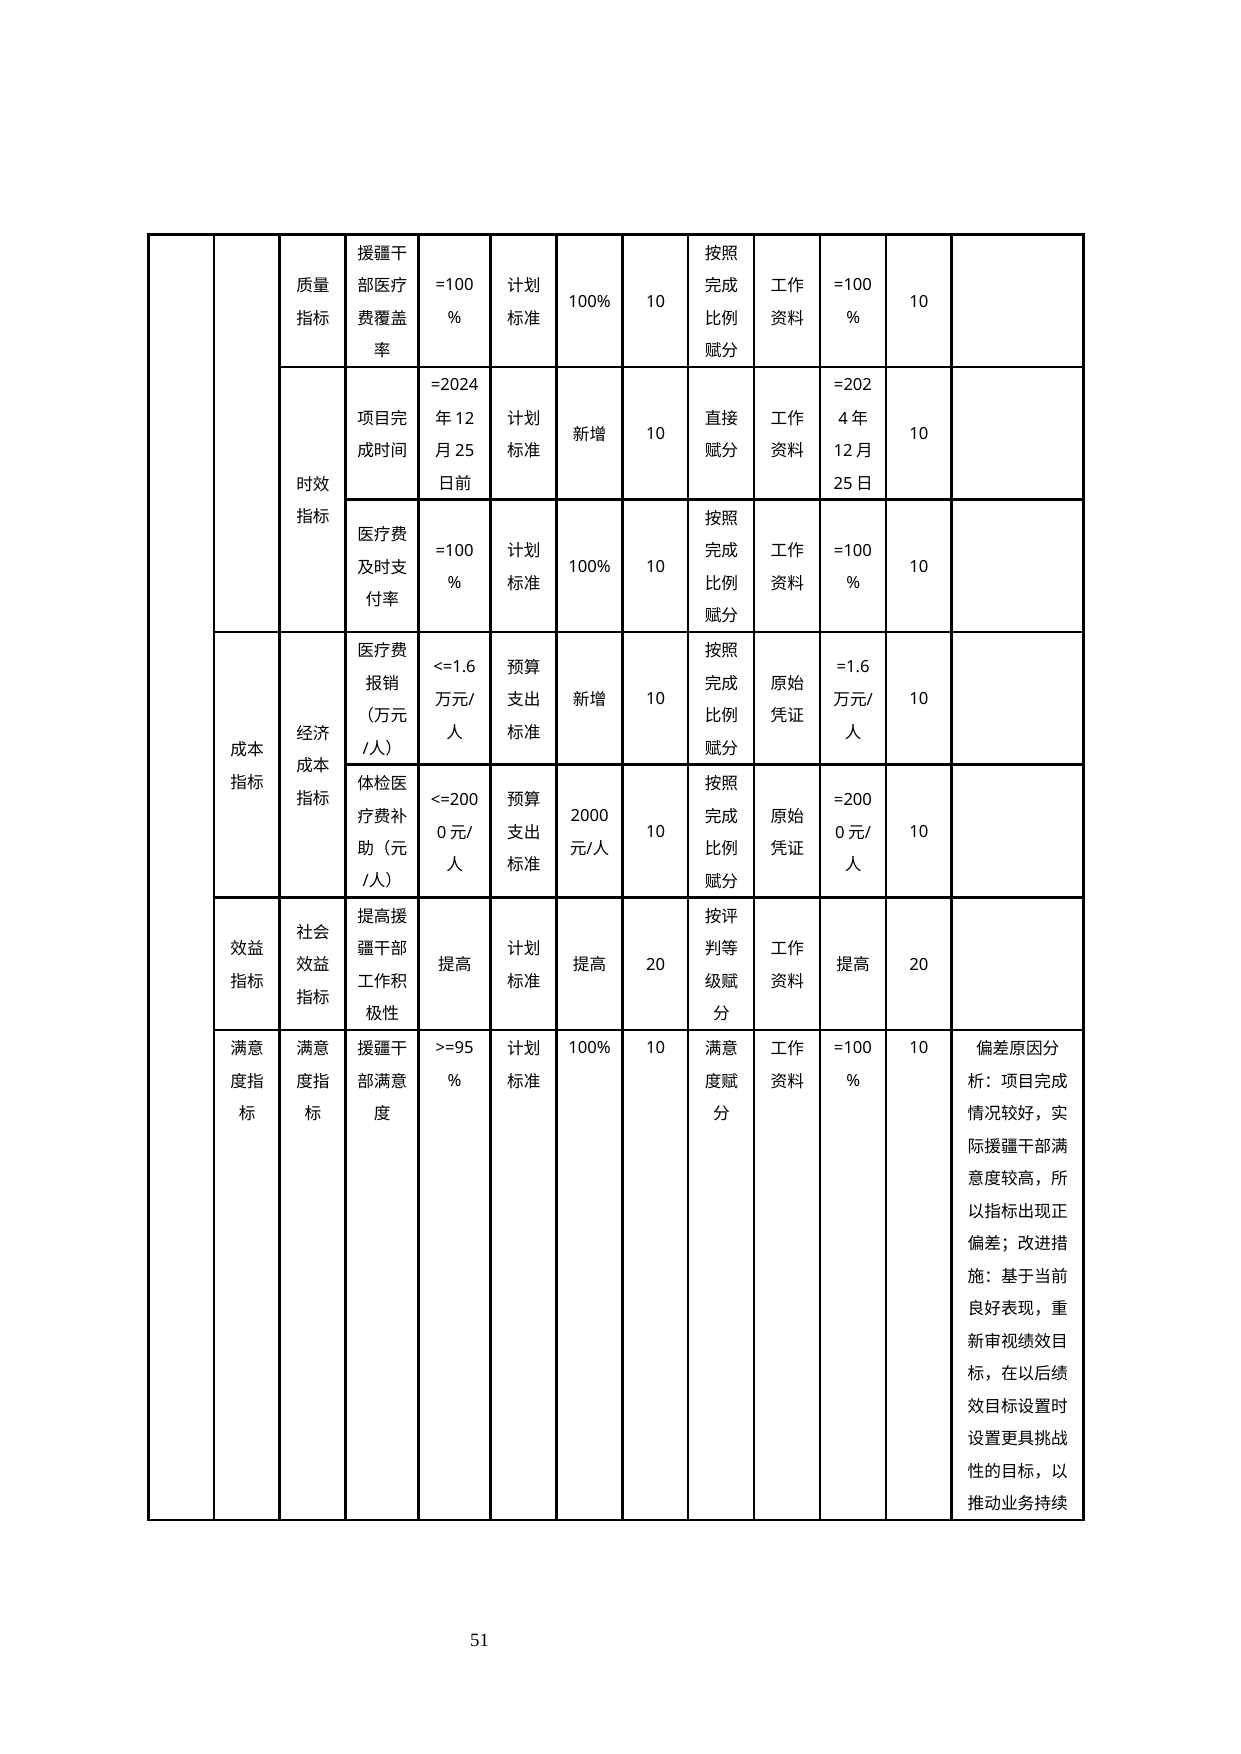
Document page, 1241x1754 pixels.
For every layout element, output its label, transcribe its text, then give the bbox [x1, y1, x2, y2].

table_cell 医疗费报销（万元/人） [347, 633, 417, 763]
table_cell <=2000元/人 [420, 766, 489, 896]
table_cell 10 [887, 633, 950, 763]
table_cell >=95% [420, 1031, 489, 1519]
table_cell 援疆干部医疗费覆盖率 [347, 236, 417, 366]
table_cell =2000元/人 [821, 766, 885, 896]
table_cell 100% [558, 1031, 621, 1519]
table_cell 20 [624, 899, 687, 1028]
table_cell 新增 [558, 633, 621, 763]
table_cell =100% [821, 236, 885, 366]
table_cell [953, 1031, 1082, 1519]
table_cell 满意度指标 [281, 1031, 344, 1519]
table_cell 20 [887, 899, 950, 1028]
table_cell 10 [887, 766, 950, 896]
table_cell 按照完成比例赋分 [689, 633, 753, 763]
table_cell =100% [420, 236, 489, 366]
table_cell 预算支出标准 [492, 766, 555, 896]
table_cell 效益指标 [215, 899, 278, 1028]
table_cell 直接赋分 [689, 368, 753, 498]
table_cell 社会效益指标 [281, 899, 344, 1028]
table_cell [953, 368, 1082, 498]
table_cell 工作资料 [755, 368, 819, 498]
table_cell [953, 766, 1082, 896]
table_cell 按照完成比例赋分 [689, 501, 753, 631]
table_cell 医疗费及时支付率 [347, 501, 417, 631]
table_cell 原始凭证 [755, 633, 819, 763]
table_cell 按评判等级赋分 [689, 899, 753, 1028]
table_cell 新增 [558, 368, 621, 498]
table_cell =2024年12月25日前 [420, 368, 489, 498]
table_cell 计划标准 [492, 1031, 555, 1519]
table_cell [953, 236, 1082, 366]
table_cell [953, 899, 1082, 1028]
table_cell 10 [624, 236, 687, 366]
table_cell 按照完成比例赋分 [689, 236, 753, 366]
table_cell 预算支出标准 [492, 633, 555, 763]
table_cell =2024年12月25日 [821, 368, 885, 498]
table_cell 援疆干部满意度 [347, 1031, 417, 1519]
table_cell 工作资料 [755, 899, 819, 1028]
table_cell 工作资料 [755, 236, 819, 366]
table_cell 提高援疆干部工作积极性 [347, 899, 417, 1028]
table_cell =100% [821, 1031, 885, 1519]
table_cell 提高 [420, 899, 489, 1028]
table_cell 10 [624, 368, 687, 498]
table_cell 体检医疗费补助（元/人） [347, 766, 417, 896]
table_cell 100% [558, 236, 621, 366]
table_cell 10 [624, 633, 687, 763]
table_cell [953, 501, 1082, 631]
table_cell 提高 [558, 899, 621, 1028]
table_cell [953, 633, 1082, 763]
table_cell 10 [624, 766, 687, 896]
table_cell 经济成本指标 [281, 633, 344, 896]
table_cell 10 [887, 1031, 950, 1519]
table_cell <=1.6万元/人 [420, 633, 489, 763]
table_cell 原始凭证 [755, 766, 819, 896]
table_cell 10 [887, 501, 950, 631]
table_cell 质量指标 [281, 236, 344, 366]
table_cell 10 [887, 236, 950, 366]
table_cell 满意度赋分 [689, 1031, 753, 1519]
table_cell 满意度指标 [215, 1031, 278, 1519]
table_cell 时效指标 [281, 368, 344, 631]
table_cell 10 [887, 368, 950, 498]
table_cell 10 [624, 501, 687, 631]
table_cell =100% [420, 501, 489, 631]
table_cell 成本指标 [215, 633, 278, 896]
table_cell 100% [558, 501, 621, 631]
table_cell =1.6万元/人 [821, 633, 885, 763]
table_cell 2000元/人 [558, 766, 621, 896]
table_cell 计划标准 [492, 368, 555, 498]
table_cell 工作资料 [755, 1031, 819, 1519]
table_cell 工作资料 [755, 501, 819, 631]
table_cell 项目完成时间 [347, 368, 417, 498]
table_cell =100% [821, 501, 885, 631]
table_cell 提高 [821, 899, 885, 1028]
table_cell 计划标准 [492, 501, 555, 631]
table_cell 10 [624, 1031, 687, 1519]
table_cell 计划标准 [492, 236, 555, 366]
table_cell 计划标准 [492, 899, 555, 1028]
table_cell 按照完成比例赋分 [689, 766, 753, 896]
